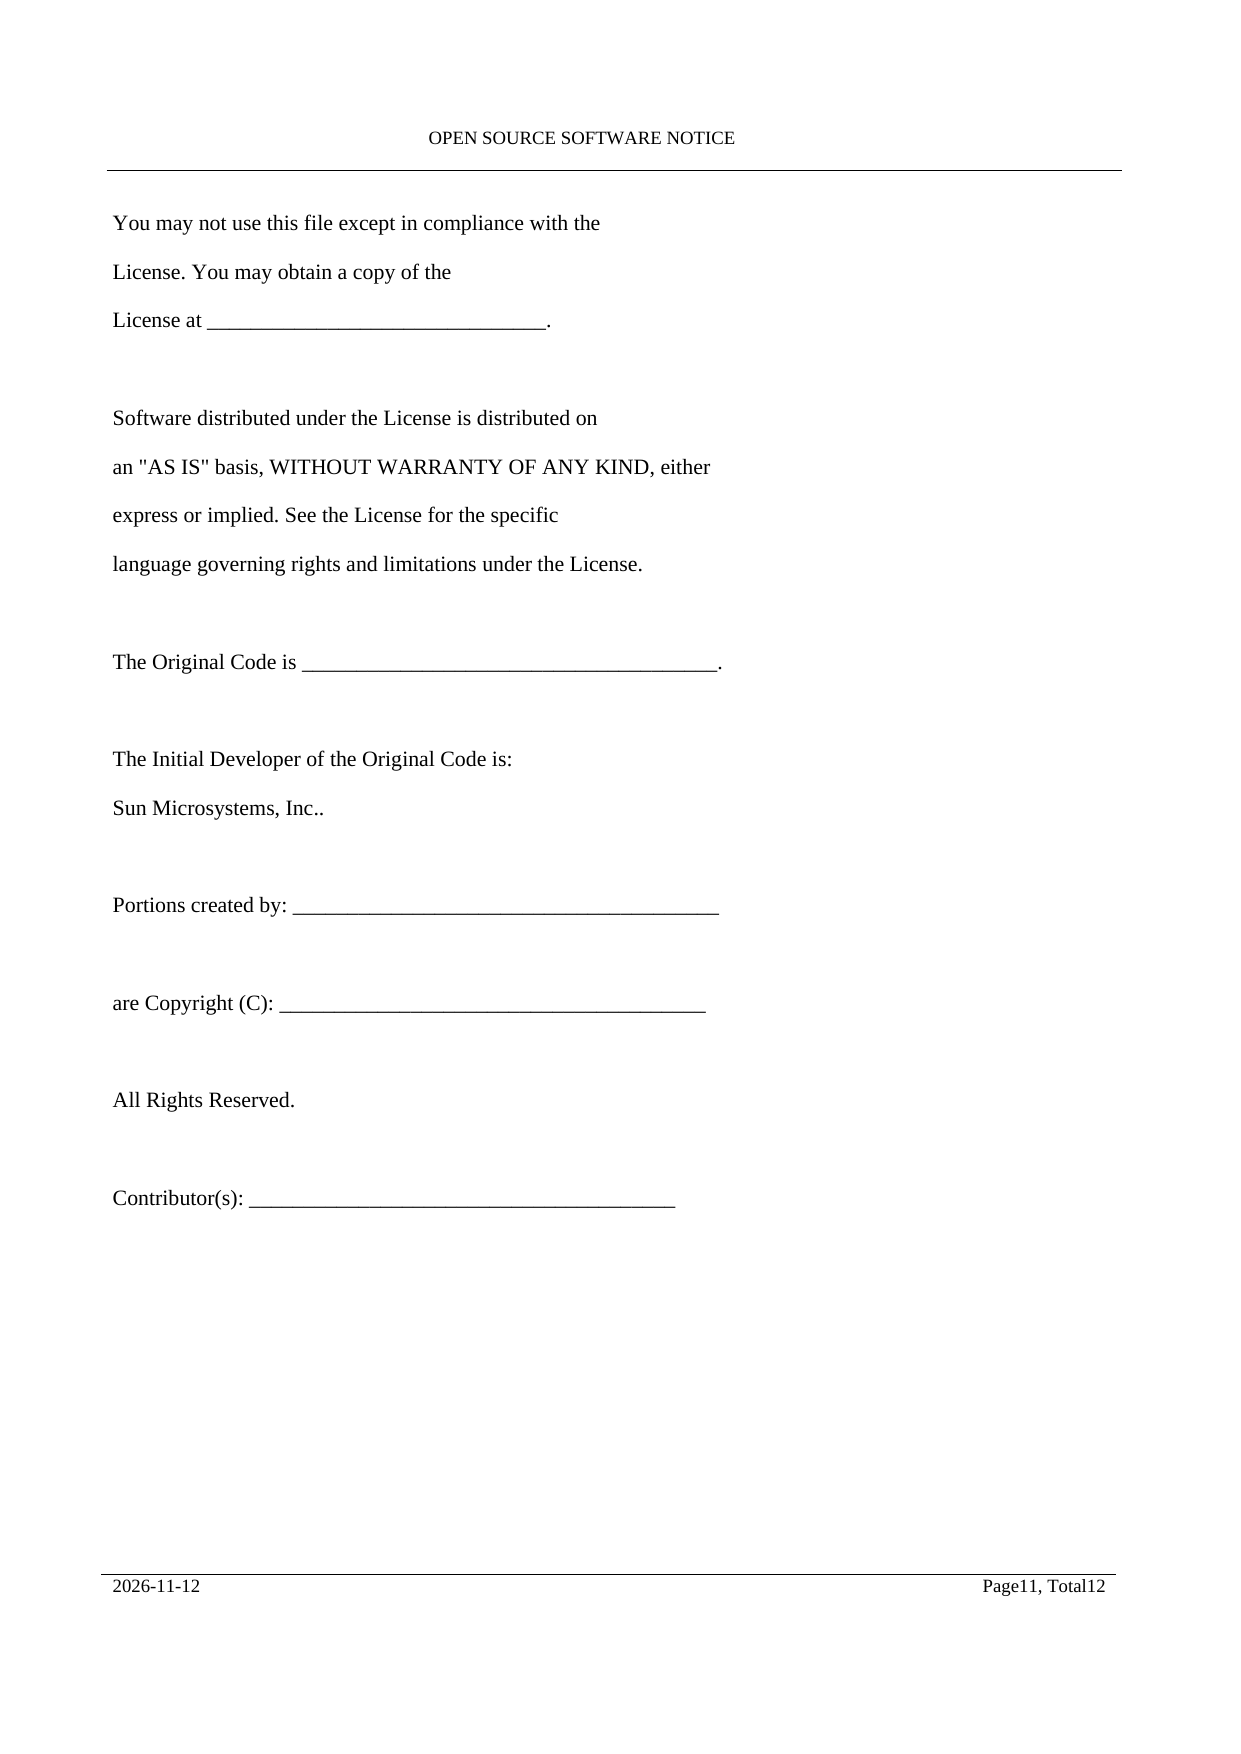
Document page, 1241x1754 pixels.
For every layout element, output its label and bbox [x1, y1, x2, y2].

text [112, 206, 1128, 1214]
